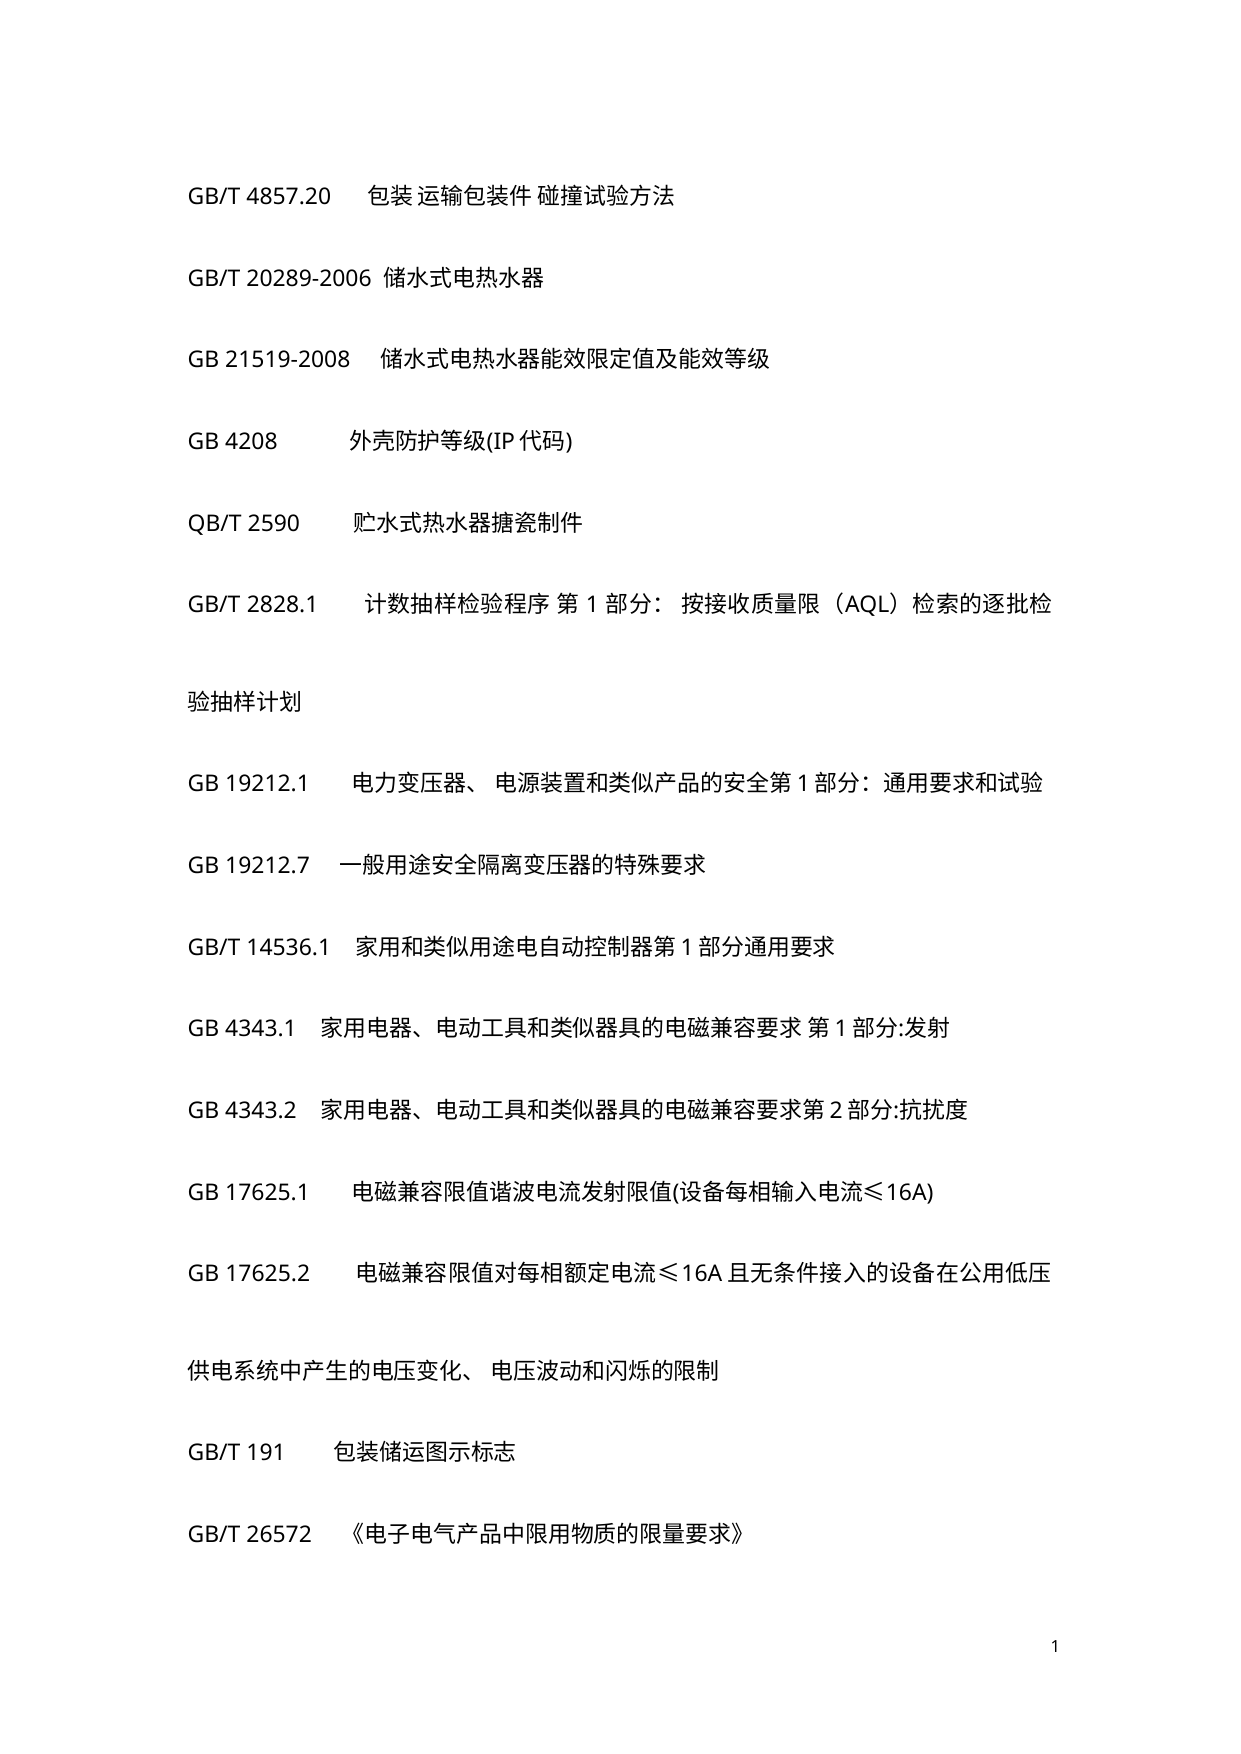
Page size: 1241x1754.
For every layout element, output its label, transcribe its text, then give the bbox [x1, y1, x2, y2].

text GB 4343.1 家用电器、电动工具和类似器具的电磁兼容要求 第1部分:发射 [187, 994, 1053, 1059]
text GB/T 20289-2006 储水式电热水器 [187, 244, 1053, 309]
text GB 21519-2008 储水式电热水器能效限定值及能效等级 [187, 325, 1053, 390]
text GB 4343.2 家用电器、电动工具和类似器具的电磁兼容要求第2部分:抗扰度 [187, 1076, 1053, 1141]
text GB 19212.1 电力变压器、 电源装置和类似产品的安全第1部分：通用要求和试验 [187, 749, 1053, 814]
text GB/T 26572 《电子电气产品中限用物质的限量要求》 [187, 1500, 1053, 1565]
text GB 19212.7 一般用途安全隔离变压器的特殊要求 [187, 831, 1053, 896]
text GB/T 4857.20 包装 运输包装件 碰撞试验方法 [187, 162, 1053, 227]
text GB 17625.1 电磁兼容限值谐波电流发射限值(设备每相输入电流≤16A) [187, 1158, 1053, 1223]
text GB/T 14536.1 家用和类似用途电自动控制器第1部分通用要求 [187, 913, 1053, 978]
text GB 4208 外壳防护等级(IP代码) [187, 407, 1053, 472]
text QB/T 2590 贮水式热水器搪瓷制件 [187, 489, 1053, 554]
text GB/T 191 包装储运图示标志 [187, 1418, 1053, 1483]
text GB/T 2828.1 计数抽样检验程序 第 1 部分： 按接收质量限（AQL）检索的逐批检验抽样计划 [187, 570, 1053, 733]
text GB 17625.2 电磁兼容限值对每相额定电流≤16A且无条件接入的设备在公用低压供电系统中产生的电压变化、 电压波动和闪烁的限制 [187, 1239, 1053, 1402]
